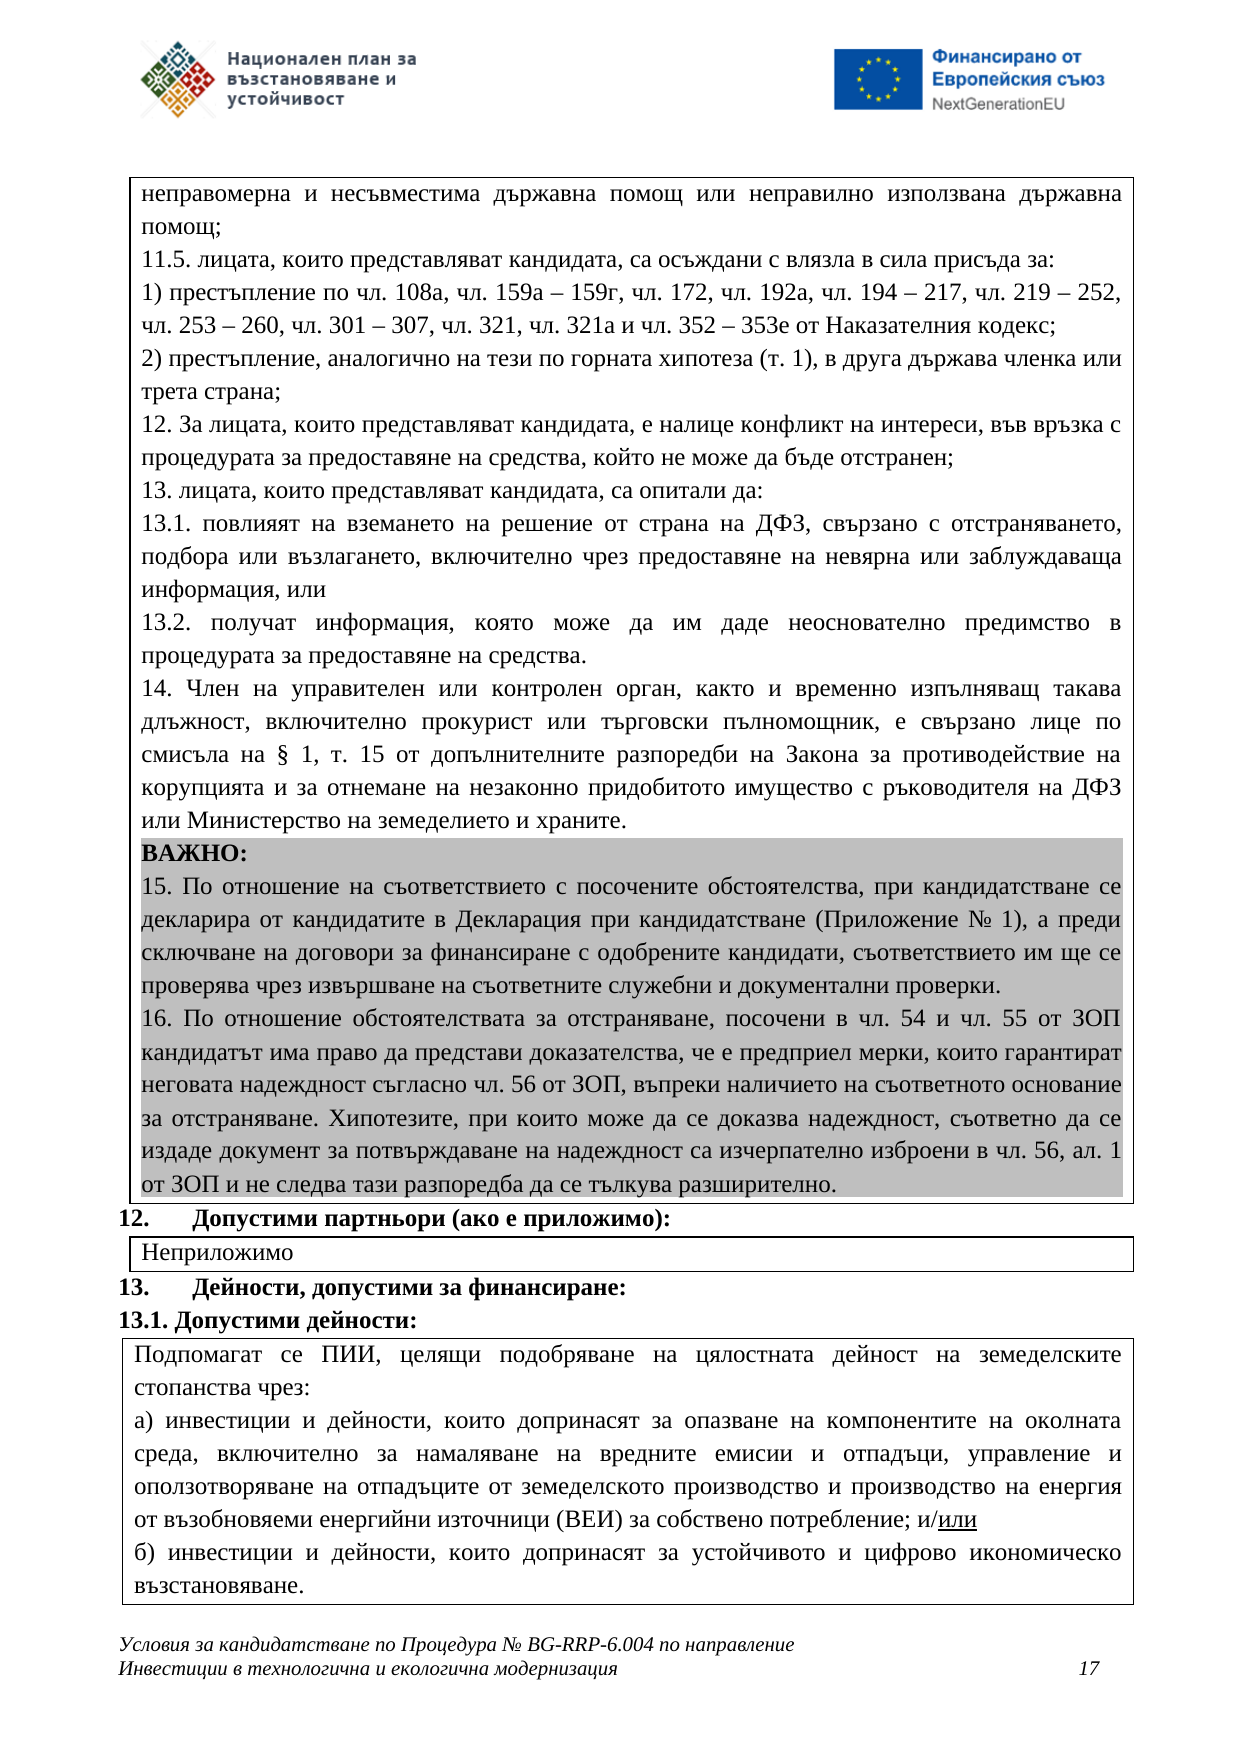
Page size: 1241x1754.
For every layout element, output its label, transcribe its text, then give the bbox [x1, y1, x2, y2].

subtitle 13.1. Допустими дейности: [118, 1305, 1137, 1334]
table_header Подпомагат се ПИИ, целящи подобряване на цялостната дейност на земеделските стопанства чрез: а) инвестиции и дейности, които допринасят за опазване на компонентите на околната среда, включително за намаляване на вредните емисии и отпадъци, управление и оползотворяване на отпадъците от земеделското производство и производство на енергия от възобновяеми енергийни източници (ВЕИ) за собствено потребление; и/или б) инвестиции и дейности, които допринасят за устойчивото и цифрово икономическо възстановяване. [123, 1339, 1133, 1604]
list Дейности, допустими за финансиране: [118, 1272, 1137, 1301]
table_header Неприложимо [131, 1238, 1133, 1271]
picture [126, 29, 1130, 130]
list Допустими партньори (ако е приложимо): [118, 1203, 1137, 1232]
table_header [131, 178, 1133, 1202]
